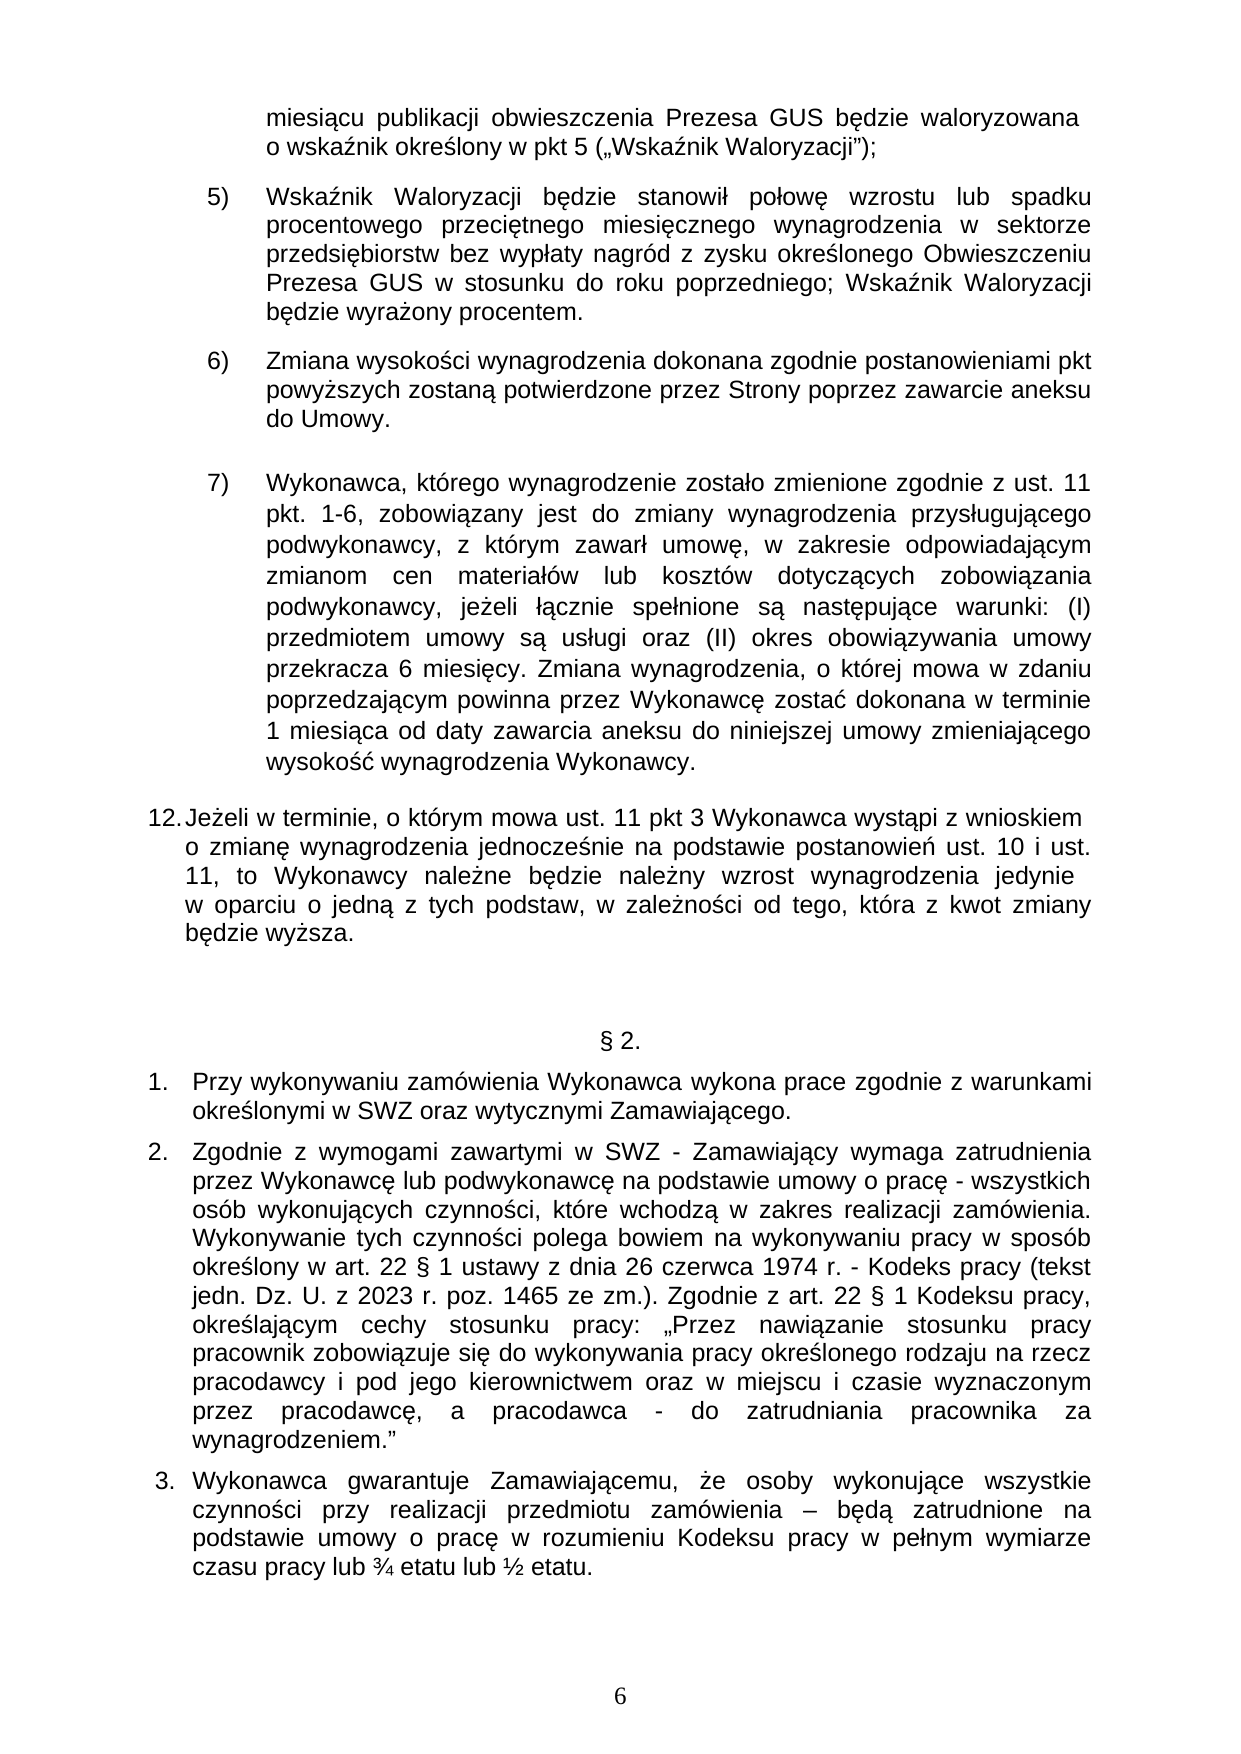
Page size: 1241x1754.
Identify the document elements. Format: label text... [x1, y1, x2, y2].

text § 2. [148, 1026, 1092, 1055]
text 6) Zmiana wysokości wynagrodzenia dokonana zgodnie postanowieniami pkt powyższych zostaną potwierdzone przez Strony poprzez zawarcie aneksu do Umowy. [207, 346, 1092, 433]
list Wykonawca gwarantuje Zamawiającemu, że osoby wykonujące wszystkie czynności przy realizacji przedmiotu zamówienia ‒ będą zatrudnione na podstawie umowy o pracę w rozumieniu Kodeksu pracy w pełnym wymiarze czasu pracy lub ¾ etatu lub ½ etatu. [154, 1466, 1092, 1581]
text 7) Wykonawca, którego wynagrodzenie zostało zmienione zgodnie z ust. 11 pkt. 1-6, zobowiązany jest do zmiany wynagrodzenia przysługującego podwykonawcy, z którym zawarł umowę, w zakresie odpowiadającym zmianom cen materiałów lub kosztów dotyczących zobowiązania podwykonawcy, jeżeli łącznie spełnione są następujące warunki: (I) przedmiotem umowy są usługi oraz (II) okres obowiązywania umowy przekracza 6 miesięcy. Zmiana wynagrodzenia, o której mowa w zdaniu poprzedzającym powinna przez Wykonawcę zostać dokonana w terminie 1 miesiąca od daty zawarcia aneksu do niniejszej umowy zmieniającego wysokość wynagrodzenia Wykonawcy. [207, 468, 1092, 776]
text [207, 103, 1092, 161]
list Jeżeli w terminie, o którym mowa ust. 11 pkt 3 Wykonawca wystąpi z wnioskiem o zmianę wynagrodzenia jednocześnie na podstawie postanowień ust. 10 i ust. 11, to Wykonawcy należne będzie należny wzrost wynagrodzenia jedynie w oparciu o jedną z tych podstaw, w zależności od tego, która z kwot zmiany będzie wyższa. [148, 803, 1092, 947]
list Zgodnie z wymogami zawartymi w SWZ - Zamawiający wymaga zatrudnienia przez Wykonawcę lub podwykonawcę na podstawie umowy o pracę - wszystkich osób wykonujących czynności, które wchodzą w zakres realizacji zamówienia. Wykonywanie tych czynności polega bowiem na wykonywaniu pracy w sposób określony w art. 22 § 1 ustawy z dnia 26 czerwca 1974 r. - Kodeks pracy (tekst jedn. Dz. U. z 2023 r. poz. 1465 ze zm.). Zgodnie z art. 22 § 1 Kodeksu pracy, określającym cechy stosunku pracy: „Przez nawiązanie stosunku pracy pracownik zobowiązuje się do wykonywania pracy określonego rodzaju na rzecz pracodawcy i pod jego kierownictwem oraz w miejscu i czasie wyznaczonym przez pracodawcę, a pracodawca - do zatrudniania pracownika za wynagrodzeniem.” [148, 1137, 1092, 1453]
text 5) Wskaźnik Waloryzacji będzie stanowił połowę wzrostu lub spadku procentowego przeciętnego miesięcznego wynagrodzenia w sektorze przedsiębiorstw bez wypłaty nagród z zysku określonego Obwieszczeniu Prezesa GUS w stosunku do roku poprzedniego; Wskaźnik Waloryzacji będzie wyrażony procentem. [207, 182, 1092, 326]
list Przy wykonywaniu zamówienia Wykonawca wykona prace zgodnie z warunkami określonymi w SWZ oraz wytycznymi Zamawiającego. [148, 1067, 1092, 1125]
